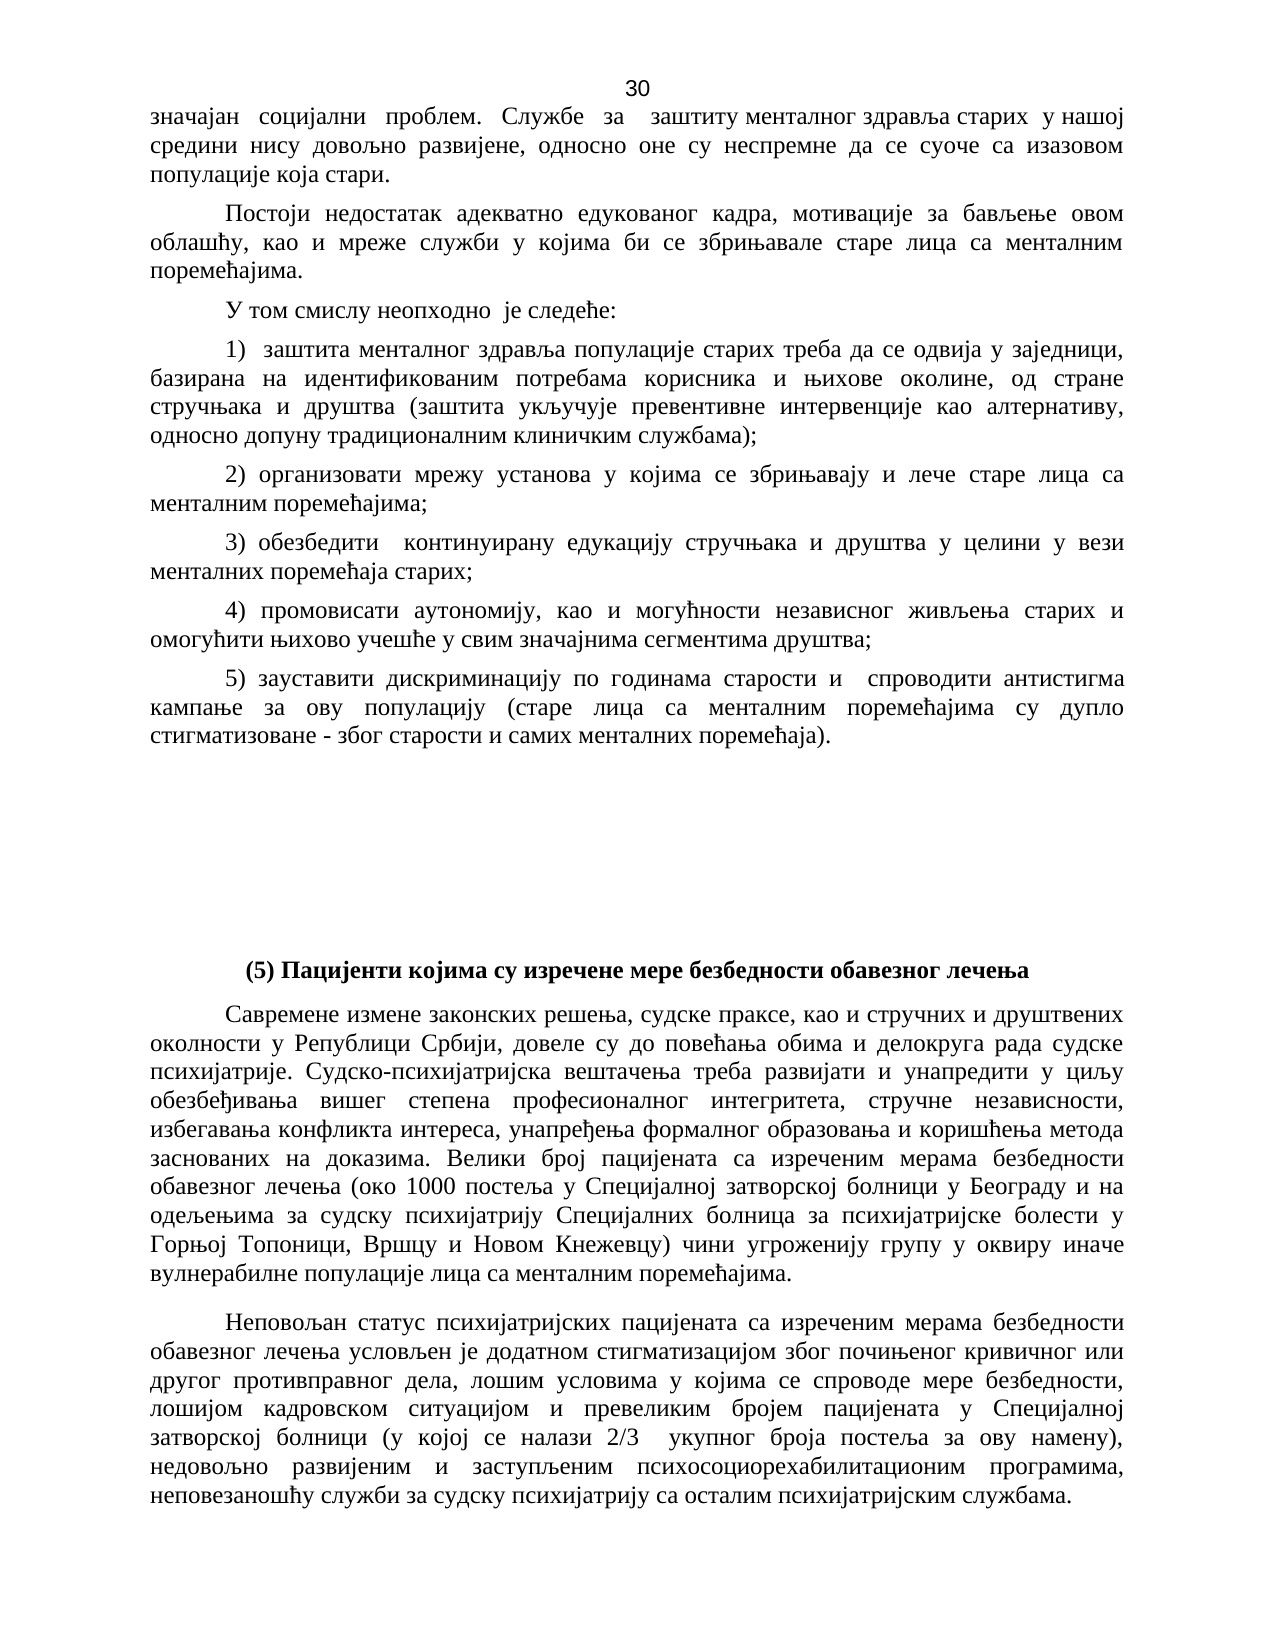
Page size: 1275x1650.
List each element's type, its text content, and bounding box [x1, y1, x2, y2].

text 3) обезбедити континуирану едукацију стручњака и друштва у целини у вези менталних поремећаја старих; [150, 527, 1125, 585]
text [150, 101, 1125, 188]
text 2) организовати мрежу установа у којима се збрињавају и лече старе лица са менталним поремећајима; [150, 459, 1125, 517]
text У том смислу неопходно је следеће: [150, 295, 1125, 323]
text (5) Пацијенти којима су изречене мере безбедности обавезног лечења [150, 956, 1125, 984]
text 5) зауставити дискриминацију по годинама старости и спроводити антистигма кампање за ову популацију (старе лица са менталним поремећајима су дупло стигматизоване - због старости и самих менталних поремећаја). [150, 663, 1125, 749]
text 4) промовисати аутономију, као и могућности независног живљења старих и омогућити њихово учешће у свим значајнима сегментима друштва; [150, 595, 1125, 653]
text Постоји недостатак адекватно едукованог кадра, мотивације за бављење овом облашћу, као и мреже служби у којима би се збрињавале старе лица са менталним поремећајима. [150, 198, 1125, 284]
text Савремене измене законских решења, судске праксе, као и стручних и друштвених околности у Републици Србији, довеле су до повећања обима и делокруга рада судске психијатрије. Судско-психијатријска вештачења треба развијати и унапредити у циљу обезбеђивања вишег степена професионалног интегритета, стручне независности, избегавања конфликта интереса, унапређења формалног образовања и коришћења метода заснованих на доказима. Велики број пацијената са изреченим мерама безбедности обавезног лечења (око 1000 постеља у Специјалној затворској болници у Београду и на одељењима за судску психијатрију Специјалних болница за психијатријске болести у Горњој Топоници, Вршцу и Новом Кнежевцу) чини угроженију групу у оквиру иначе вулнерабилне популације лица са менталним поремећајима. [150, 999, 1125, 1286]
text Неповољан статус психијатријских пацијената са изреченим мерама безбедности обавезног лечења условљен је додатном стигматизацијом због почињеног кривичног или другог противправног дела, лошим условима у којима се спроводе мере безбедности, лошијом кадровскoм ситуацијoм и превеликим бројем пацијената у Специјалној затворској болници (у којој се налази 2/3 укупног броја постеља за ову намену), недовољно развијеним и заступљеним психосоциорехабилитационим програмима, неповезаношћу служби за судску психијатрију са осталим психијатријским службама. [150, 1307, 1125, 1508]
text 1) заштита менталног здравља популације старих треба да се одвија у заједници, базирана на идентификованим потребама корисника и њихове околине, од стране стручњака и друштва (заштита укључује превентивне интервенције као алтернативу, односно допуну традиционалним клиничким службама); [150, 334, 1125, 449]
